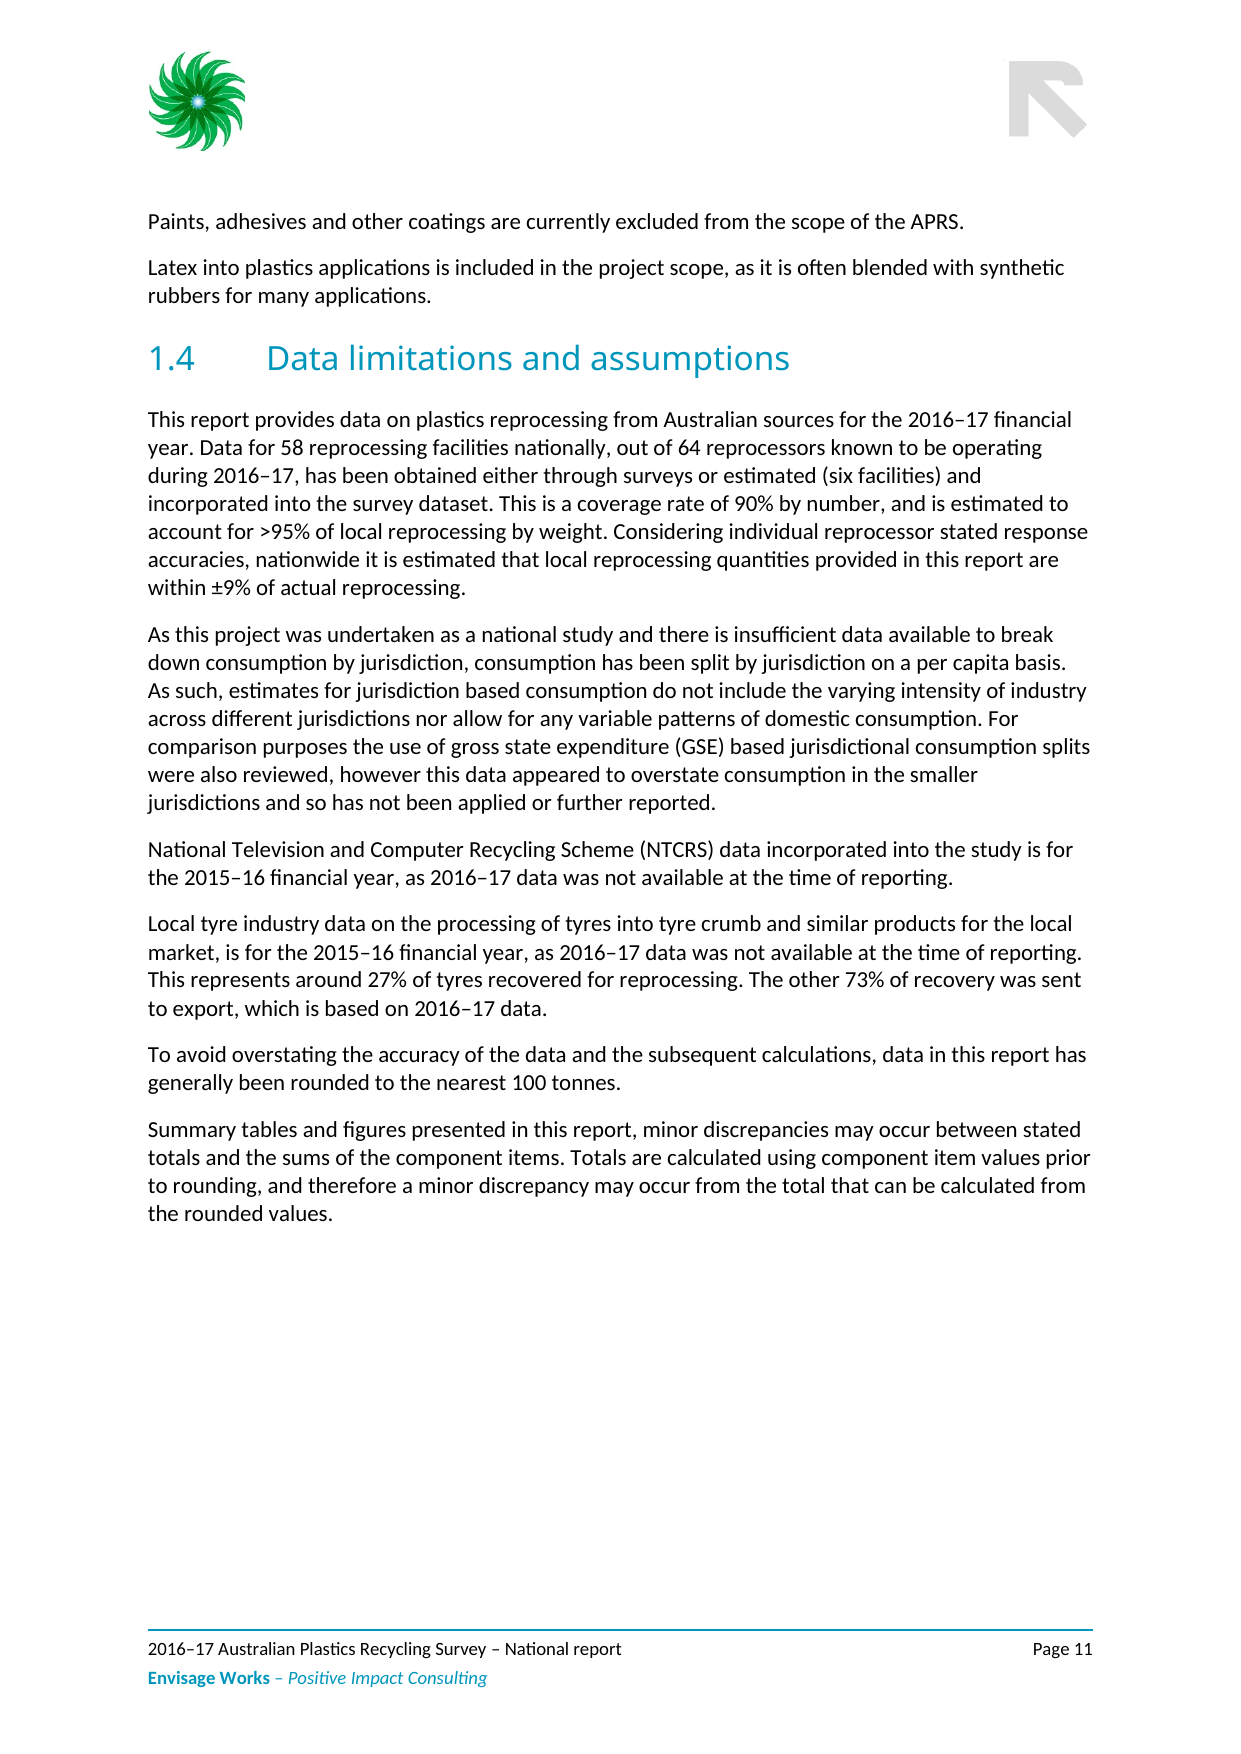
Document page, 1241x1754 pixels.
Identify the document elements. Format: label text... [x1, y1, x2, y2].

subtitle Data limitations and assumptions [148, 334, 1092, 380]
text Summary tables and figures presented in this report, minor discrepancies may occur between stated totals and the sums of the component items. Totals are calculated using component item values prior to rounding, and therefore a minor discrepancy may occur from the total that can be calculated from the rounded values. [148, 1115, 1092, 1227]
text To avoid overstating the accuracy of the data and the subsequent calculations, data in this report has generally been rounded to the nearest 100 tonnes. [148, 1040, 1092, 1096]
text This report provides data on plastics reprocessing from Australian sources for the 2016–17 financial year. Data for 58 reprocessing facilities nationally, out of 64 reprocessors known to be operating during 2016–17, has been obtained either through surveys or estimated (six facilities) and incorporated into the survey dataset. This is a coverage rate of 90% by number, and is estimated to account for >95% of local reprocessing by weight. Considering individual reprocessor stated response accuracies, nationwide it is estimated that local reprocessing quantities provided in this report are within ±9% of actual reprocessing. [148, 405, 1092, 601]
text Local tyre industry data on the processing of tyres into tyre crumb and similar products for the local market, is for the 2015–16 financial year, as 2016–17 data was not available at the time of reporting. This represents around 27% of tyres recovered for reprocessing. The other 73% of recovery was sent to export, which is based on 2016–17 data. [148, 909, 1092, 1022]
text Paints, adhesives and other coatings are currently excluded from the scope of the APRS. [148, 207, 1092, 235]
picture [1004, 59, 1091, 141]
text National Television and Computer Recycling Scheme (NTCRS) data incorporated into the study is for the 2015–16 financial year, as 2016–17 data was not available at the time of reporting. [148, 835, 1092, 891]
text As this project was undertaken as a national study and there is insufficient data available to break down consumption by jurisdiction, consumption has been split by jurisdiction on a per capita basis. As such, estimates for jurisdiction based consumption do not include the varying intensity of industry across different jurisdictions nor allow for any variable patterns of domestic consumption. For comparison purposes the use of gross state expenditure (GSE) based jurisdictional consumption splits were also reviewed, however this data appeared to overstate consumption in the smaller jurisdictions and so has not been applied or further reported. [148, 620, 1092, 816]
text Latex into plastics applications is included in the project scope, as it is often blended with synthetic rubbers for many applications. [148, 253, 1092, 309]
picture [147, 51, 245, 149]
